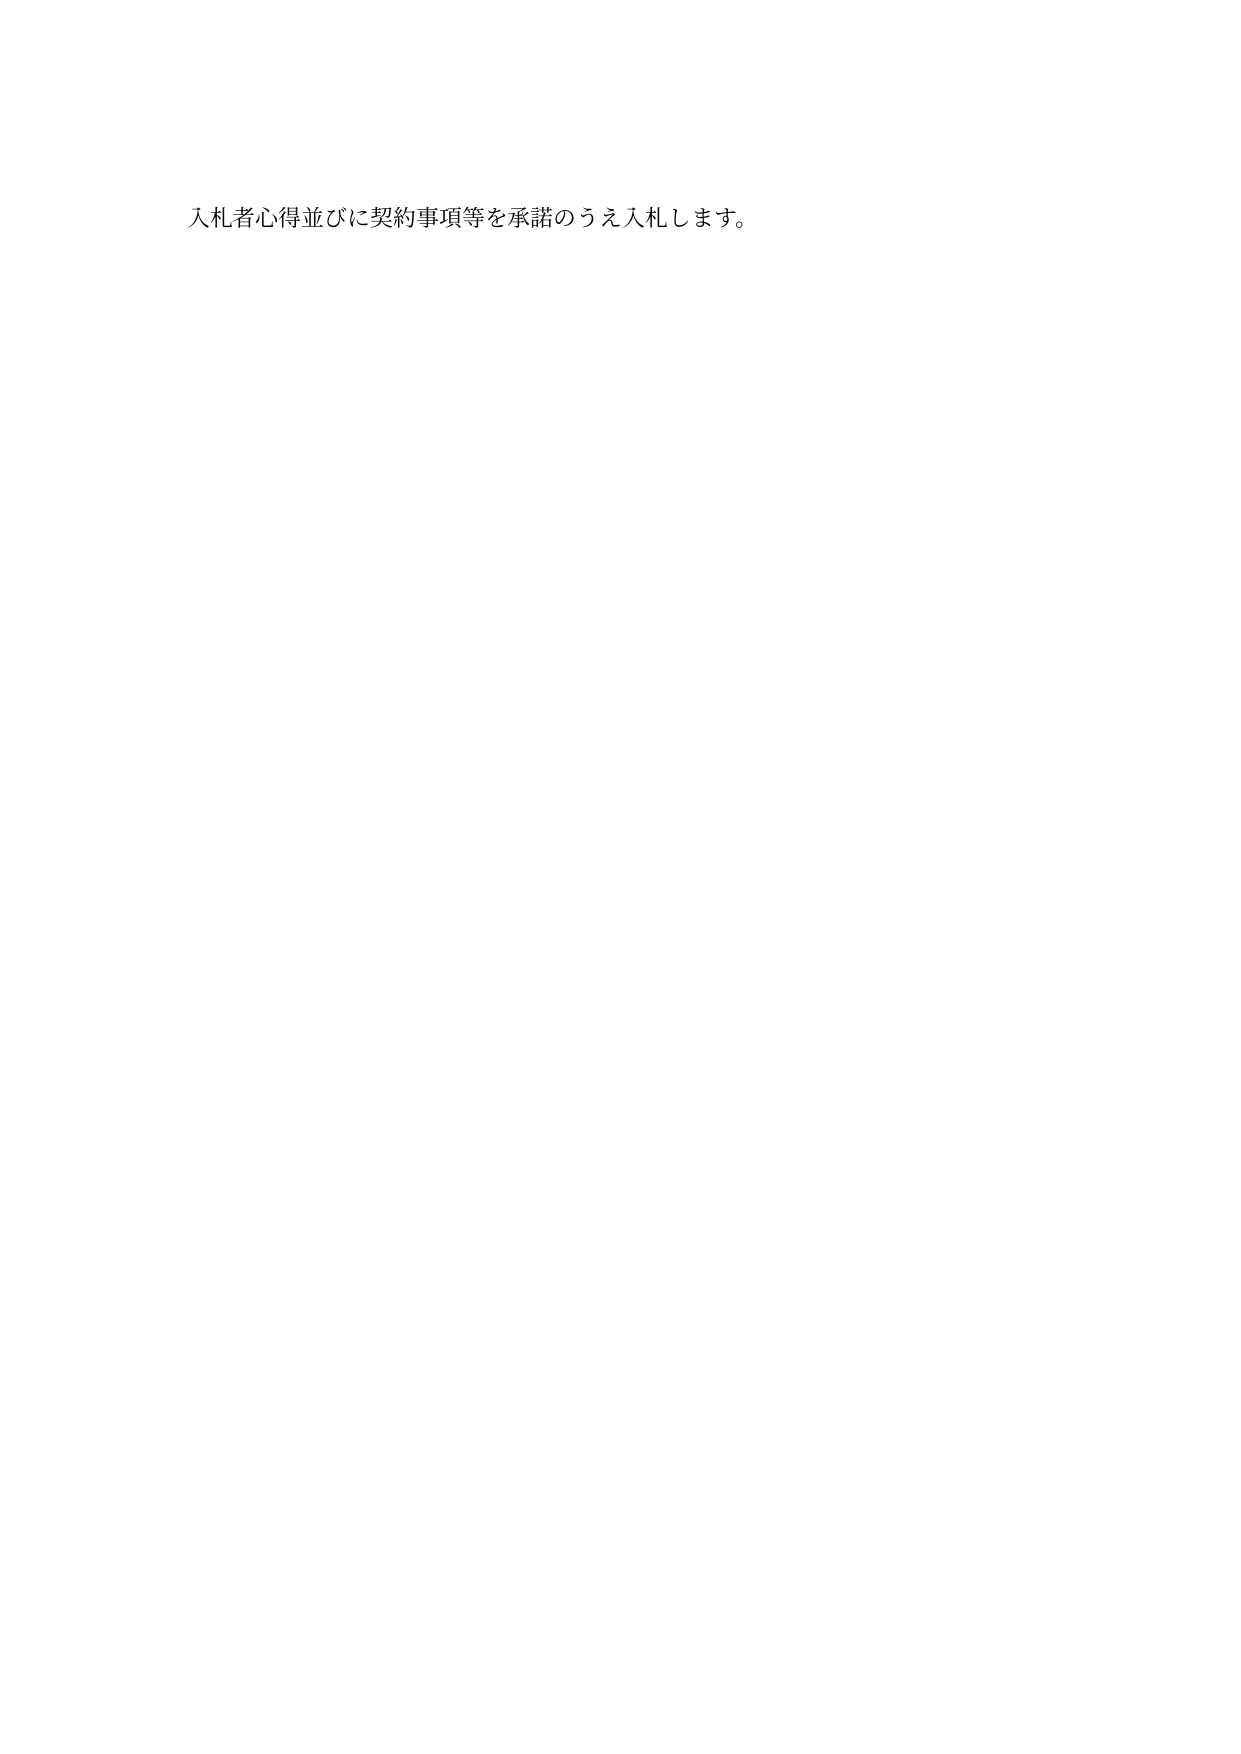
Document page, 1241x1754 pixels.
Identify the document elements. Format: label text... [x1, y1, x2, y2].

text 入札者心得並びに契約事項等を承諾のうえ入札します。 [118, 200, 1150, 233]
